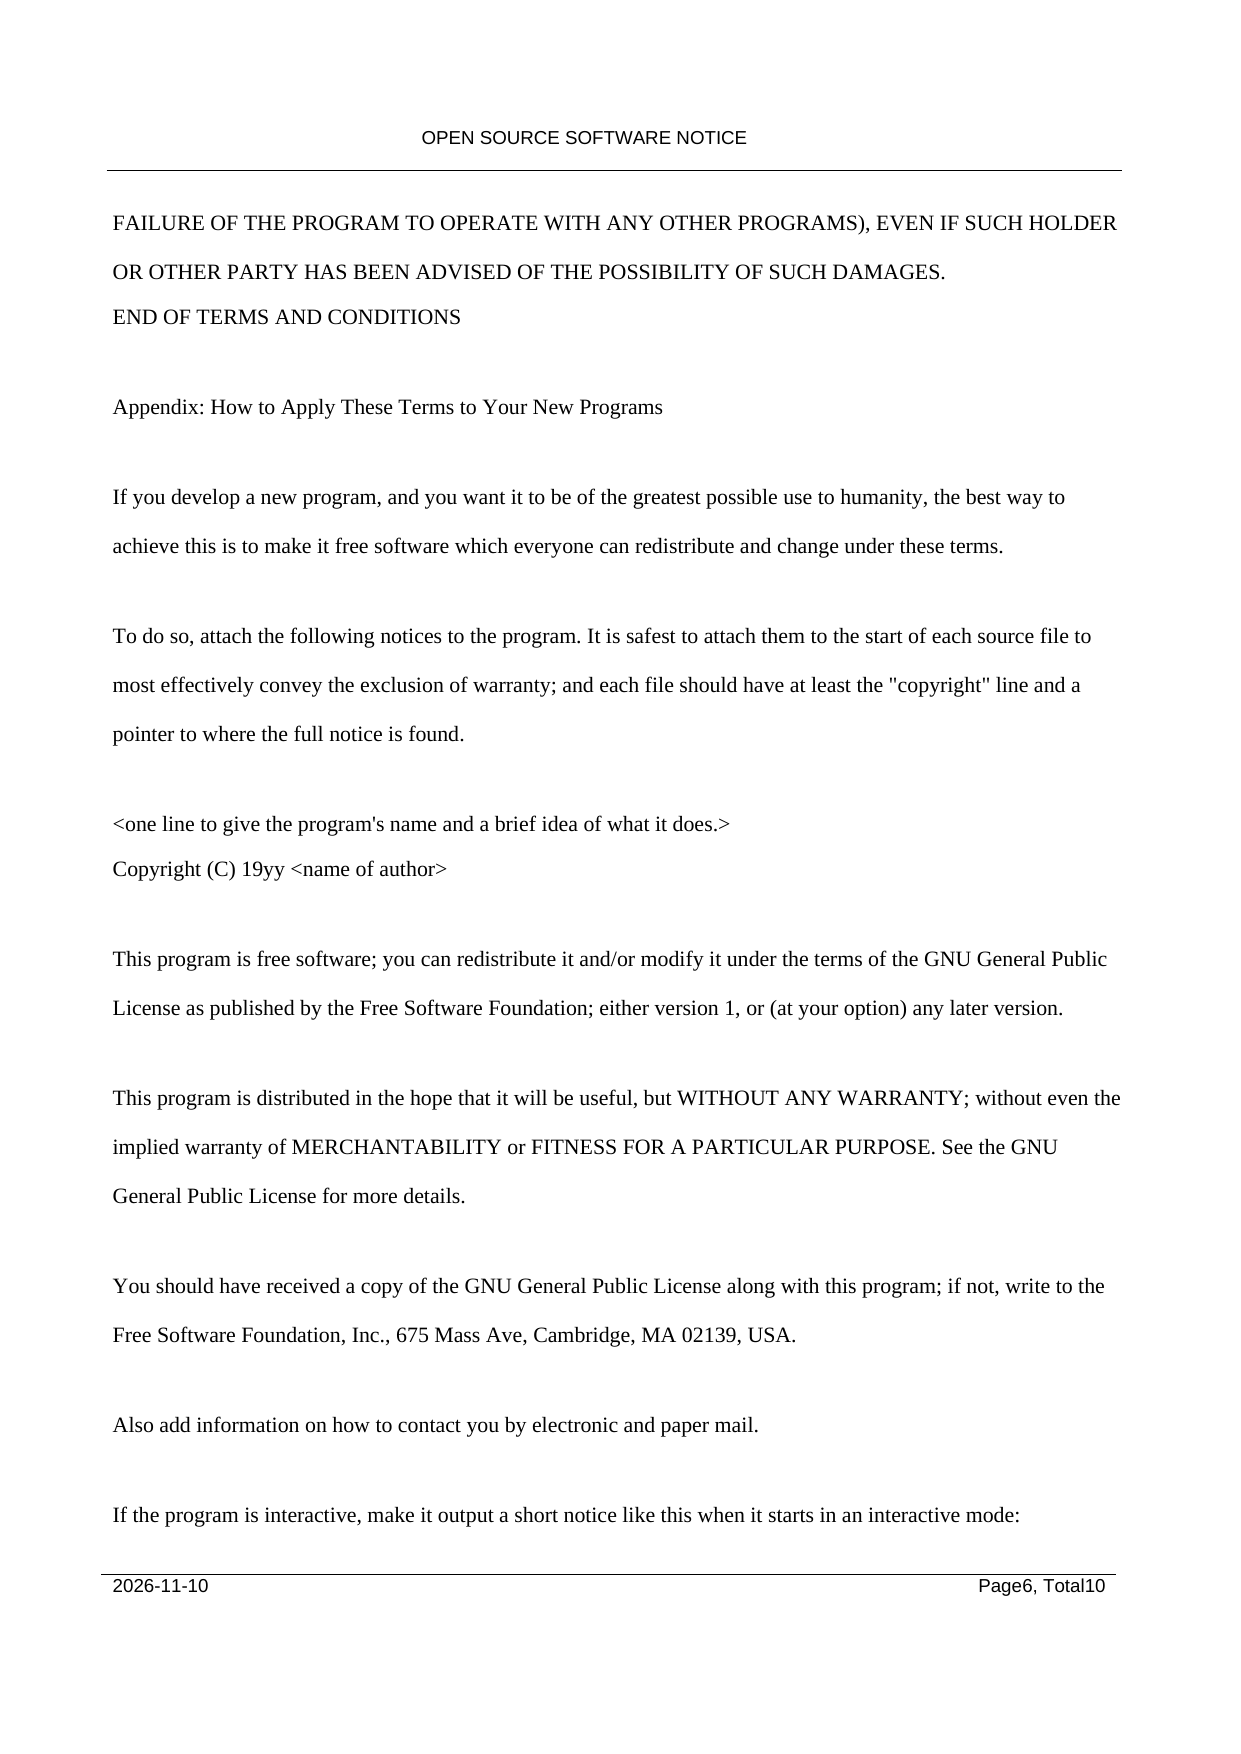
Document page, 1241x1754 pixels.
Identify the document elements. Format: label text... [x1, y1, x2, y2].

text To do so, attach the following notices to the program. It is safest to attach them to the start of each source file to most effectively convey the exclusion of warranty; and each file should have at least the "copyright" line and a pointer to where the full notice is found. [112, 619, 1128, 749]
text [112, 206, 1128, 288]
text If you develop a new program, and you want it to be of the greatest possible use to humanity, the best way to achieve this is to make it free software which everyone can redistribute and change under these terms. [112, 481, 1128, 562]
text END OF TERMS AND CONDITIONS [112, 300, 1128, 333]
text Appendix: How to Apply These Terms to Your New Programs [112, 390, 1128, 423]
text You should have received a copy of the GNU General Public License along with this program; if not, write to the Free Software Foundation, Inc., 675 Mass Ave, Cambridge, MA 02139, USA. [112, 1269, 1128, 1351]
text <one line to give the program's name and a brief idea of what it does.> [112, 807, 1128, 840]
text Copyright (C) 19yy <name of author> [112, 852, 1128, 885]
text This program is free software; you can redistribute it and/or modify it under the terms of the GNU General Public License as published by the Free Software Foundation; either version 1, or (at your option) any later version. [112, 943, 1128, 1024]
text If the program is interactive, make it output a short notice like this when it starts in an interactive mode: [112, 1498, 1128, 1531]
text Also add information on how to contact you by electronic and paper mail. [112, 1408, 1128, 1441]
text This program is distributed in the hope that it will be useful, but WITHOUT ANY WARRANTY; without even the implied warranty of MERCHANTABILITY or FITNESS FOR A PARTICULAR PURPOSE. See the GNU General Public License for more details. [112, 1082, 1128, 1212]
